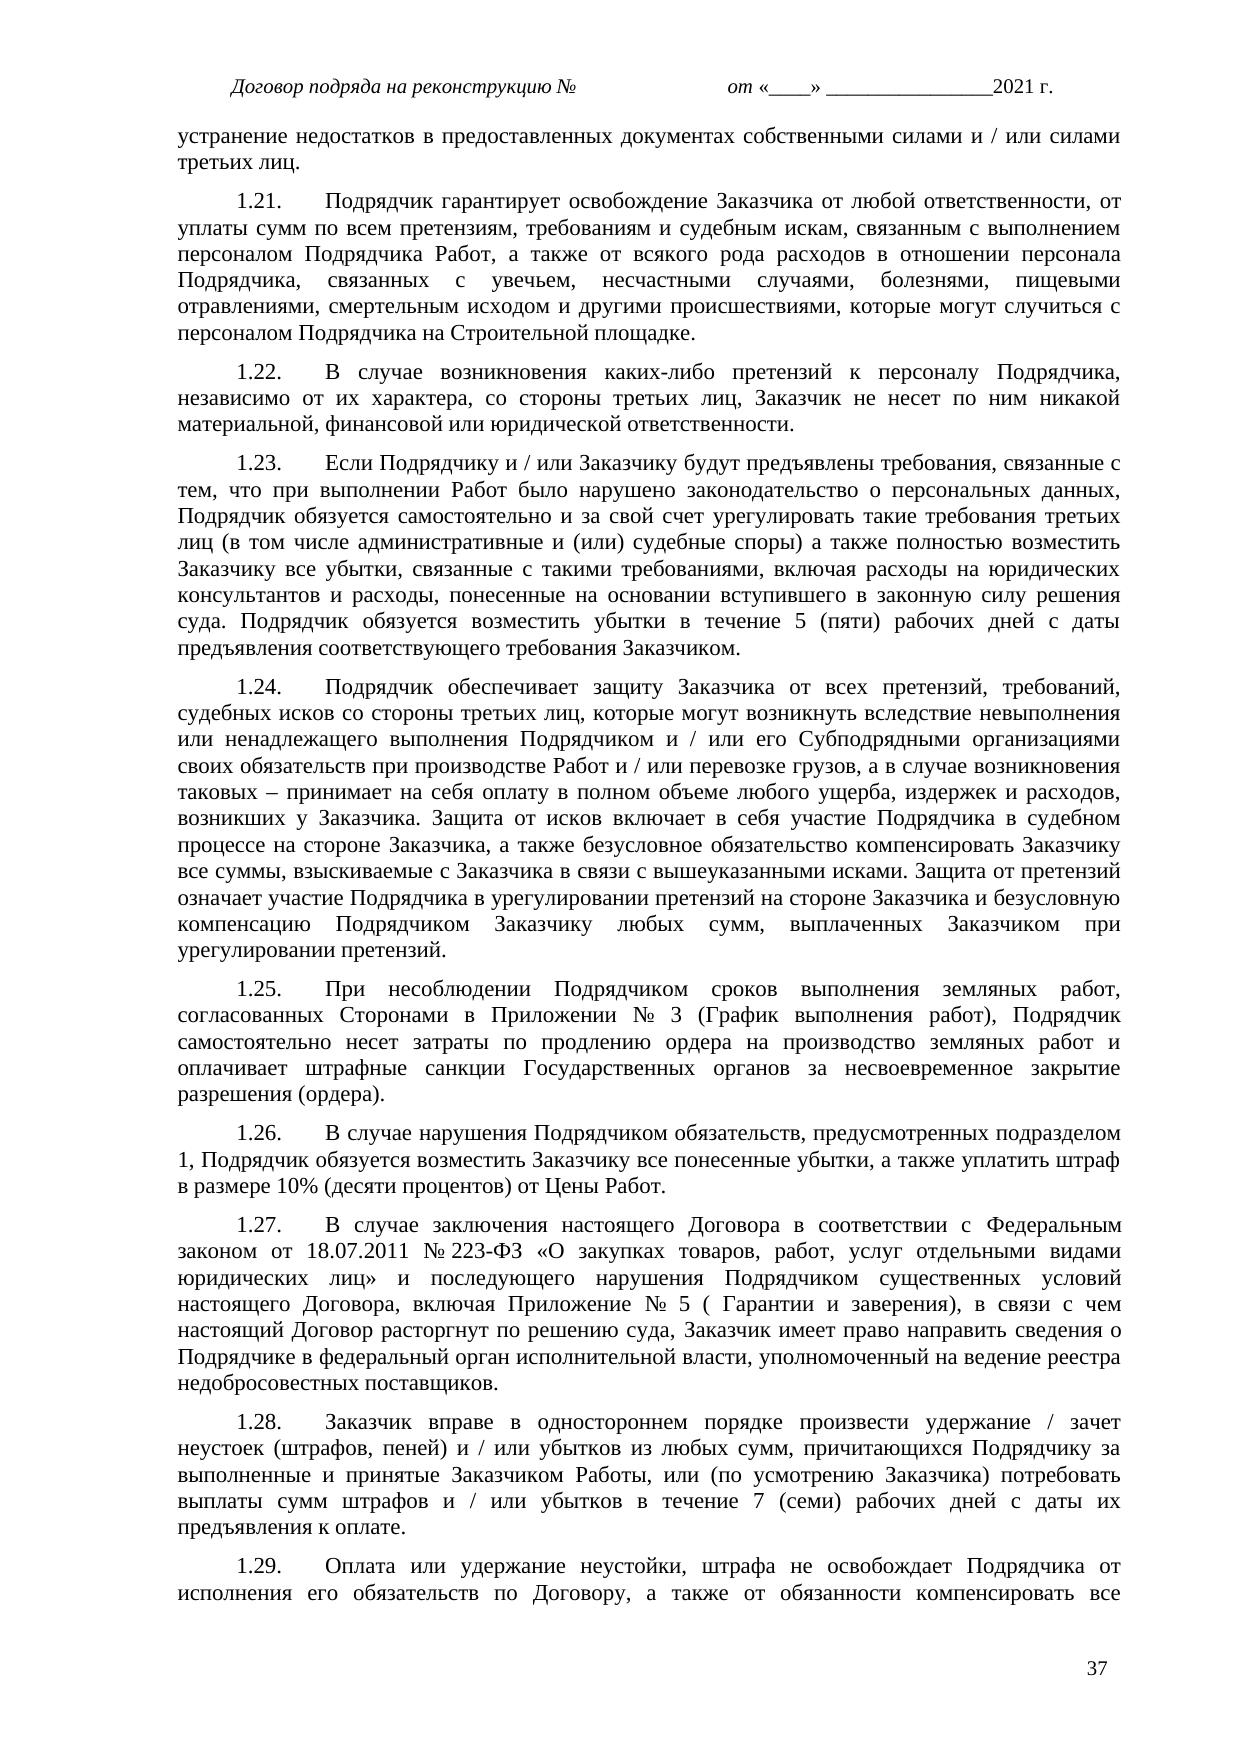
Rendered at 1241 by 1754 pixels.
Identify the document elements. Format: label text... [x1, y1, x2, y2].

text При несоблюдении Подрядчиком сроков выполнения земляных работ, согласованных Сторонами в Приложении № 3 (График выполнения работ), Подрядчик самостоятельно несет затраты по продлению ордера на производство земляных работ и оплачивает штрафные санкции Государственных органов за несвоевременное закрытие разрешения (ордера). [177, 975, 1122, 1107]
text Если Подрядчику и / или Заказчику будут предъявлены требования, связанные с тем, что при выполнении Работ было нарушено законодательство о персональных данных, Подрядчик обязуется самостоятельно и за свой счет урегулировать такие требования третьих лиц (в том числе административные и (или) судебные споры) а также полностью возместить Заказчику все убытки, связанные с такими требованиями, включая расходы на юридических консультантов и расходы, понесенные на основании вступившего в законную силу решения суда. Подрядчик обязуется возместить убытки в течение 5 (пяти) рабочих дней с даты предъявления соответствующего требования Заказчиком. [177, 449, 1122, 660]
text В случае заключения настоящего Договора в соответствии с Федеральным законом от 18.07.2011 № 223-ФЗ «О закупках товаров, работ, услуг отдельными видами юридических лиц» и последующего нарушения Подрядчиком существенных условий настоящего Договора, включая Приложение № 5 ( Гарантии и заверения), в связи с чем настоящий Договор расторгнут по решению суда, Заказчик имеет право направить сведения о Подрядчике в федеральный орган исполнительной власти, уполномоченный на ведение реестра недобросовестных поставщиков. [177, 1211, 1122, 1395]
text Подрядчик гарантирует освобождение Заказчика от любой ответственности, от уплаты сумм по всем претензиям, требованиям и судебным искам, связанным с выполнением персоналом Подрядчика Работ, а также от всякого рода расходов в отношении персонала Подрядчика, связанных с увечьем, несчастными случаями, болезнями, пищевыми отравлениями, смертельным исходом и другими происшествиями, которые могут случиться с персоналом Подрядчика на Строительной площадке. [177, 187, 1122, 345]
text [177, 122, 1122, 175]
text В случае нарушения Подрядчиком обязательств, предусмотренных подразделом 34, Подрядчик обязуется возместить Заказчику все понесенные убытки, а также уплатить штраф в размере 10% (десяти процентов) от Цены Работ. [177, 1119, 1122, 1198]
text Подрядчик обеспечивает защиту Заказчика от всех претензий, требований, судебных исков со стороны третьих лиц, которые могут возникнуть вследствие невыполнения или ненадлежащего выполнения Подрядчиком и / или его Субподрядными организациями своих обязательств при производстве Работ и / или перевозке грузов, а в случае возникновения таковых – принимает на себя оплату в полном объеме любого ущерба, издержек и расходов, возникших у Заказчика. Защита от исков включает в себя участие Подрядчика в судебном процессе на стороне Заказчика, а также безусловное обязательство компенсировать Заказчику все суммы, взыскиваемые с Заказчика в связи с вышеуказанными исками. Защита от претензий означает участие Подрядчика в урегулировании претензий на стороне Заказчика и безусловную компенсацию Подрядчиком Заказчику любых сумм, выплаченных Заказчиком при урегулировании претензий. [177, 673, 1122, 963]
text Заказчик вправе в одностороннем порядке произвести удержание / зачет неустоек (штрафов, пеней) и / или убытков из любых сумм, причитающихся Подрядчику за выполненные и принятые Заказчиком Работы, или (по усмотрению Заказчика) потребовать выплаты сумм штрафов и / или убытков в течение 7 (семи) рабочих дней с даты их предъявления к оплате. [177, 1408, 1122, 1540]
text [177, 1552, 1122, 1605]
text В случае возникновения каких-либо претензий к персоналу Подрядчика, независимо от их характера, со стороны третьих лиц, Заказчик не несет по ним никакой материальной, финансовой или юридической ответственности. [177, 358, 1122, 437]
